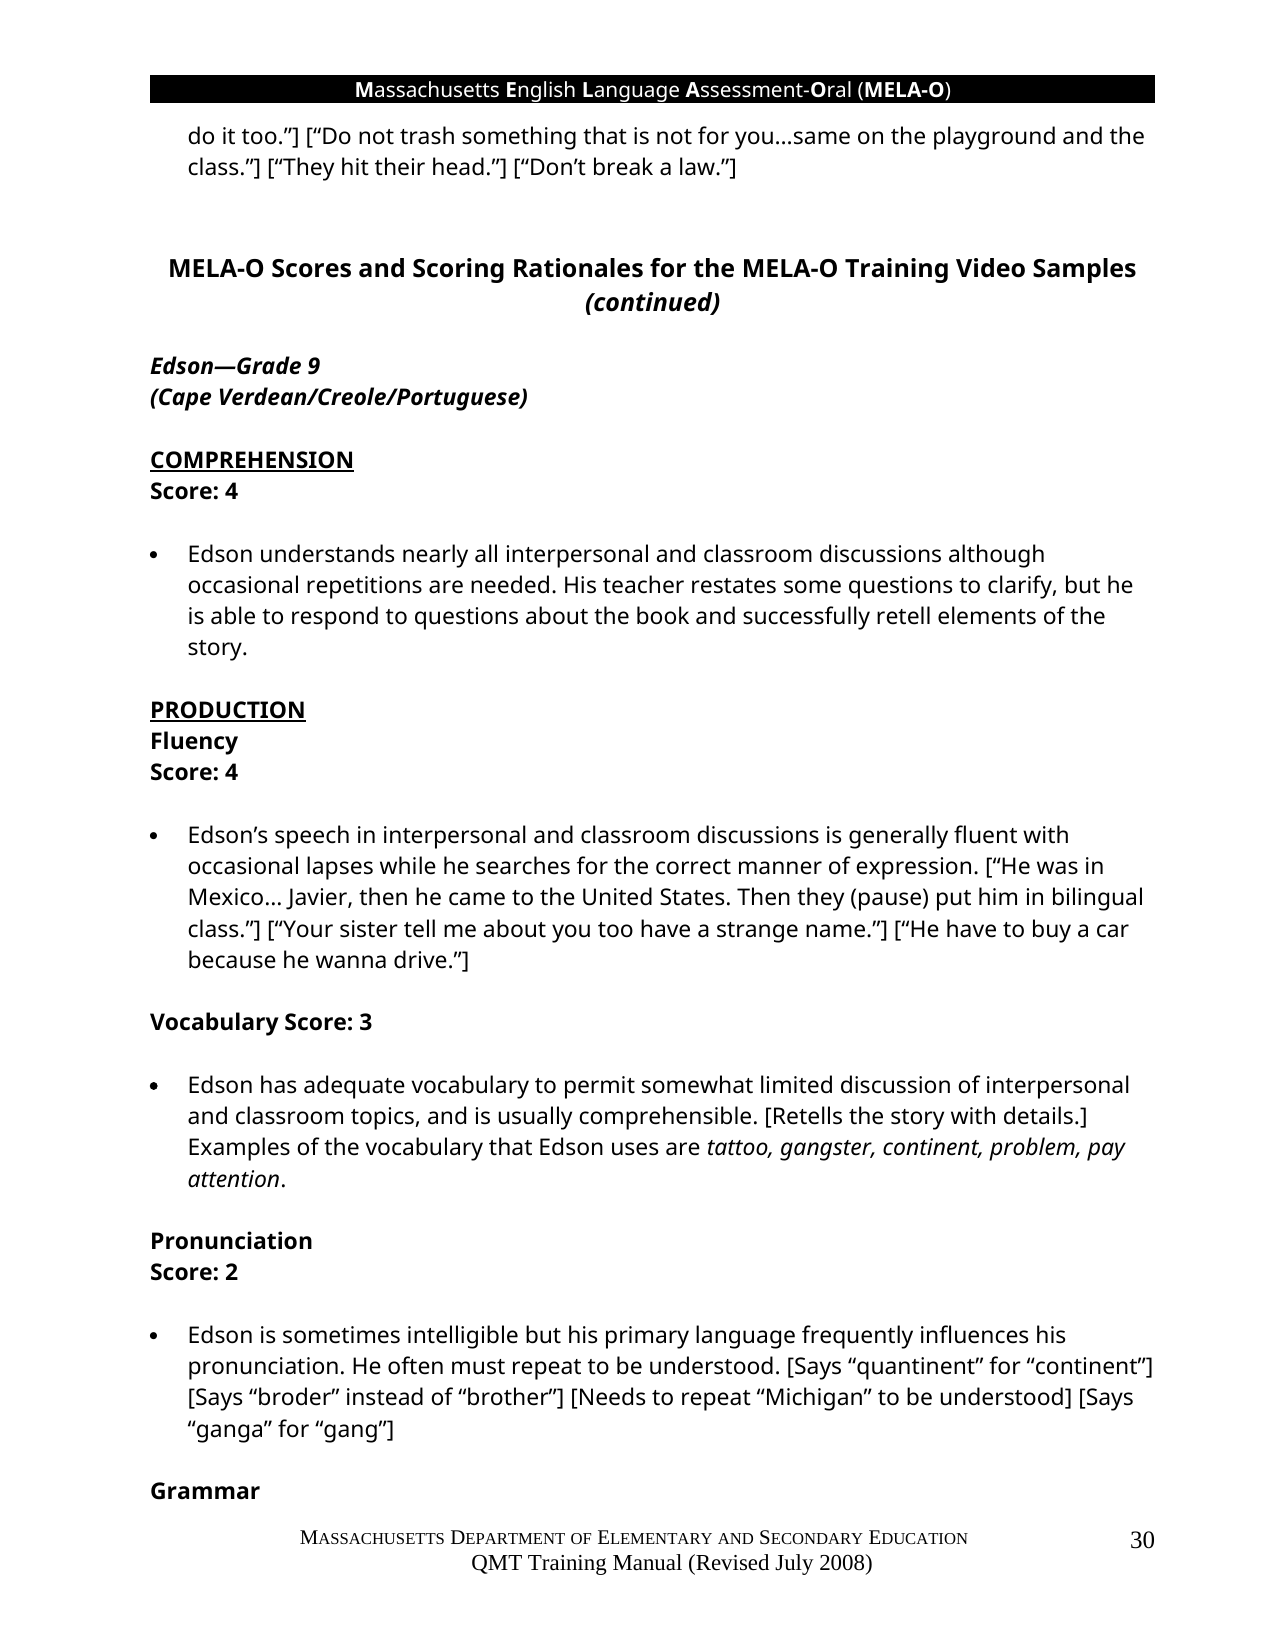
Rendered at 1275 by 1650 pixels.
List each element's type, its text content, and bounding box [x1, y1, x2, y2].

list Edson has adequate vocabulary to permit somewhat limited discussion of interpersonal and classroom topics, and is usually comprehensible. [Retells the story with details.] Examples of the vocabulary that Edson uses are tattoo, gangster, continent, problem, pay attention. [150, 1069, 1155, 1194]
text Score: 4 [150, 475, 1155, 506]
text COMPREHENSION [150, 444, 1155, 475]
text Score: 2 [150, 1256, 1155, 1287]
list Edson is sometimes intelligible but his primary language frequently influences his pronunciation. He often must repeat to be understood. [Says “quantinent” for “continent”] [Says “broder” instead of “brother”] [Needs to repeat “” to be understood] [Says “ganga” for “gang”] [150, 1319, 1155, 1444]
text Edson—Grade 9 [150, 350, 1155, 381]
text Vocabulary Score: 3 [150, 1006, 1155, 1037]
text Pronunciation [150, 1225, 1155, 1256]
text (Cape Verdean/Creole/Portuguese) [150, 381, 1155, 412]
list Edson’s speech in interpersonal and classroom discussions is generally fluent with occasional lapses while he searches for the correct manner of expression. [“He was in … Javier, then he came to the . Then they (pause) put him in bilingual class.”] [“Your sister tell me about you too have a strange name.”] [“He have to buy a car because he wanna drive.”] [150, 819, 1155, 975]
list Edson understands nearly all interpersonal and classroom discussions although occasional repetitions are needed. His teacher restates some questions to clarify, but he is able to respond to questions about the book and successfully retell elements of the story. [150, 537, 1155, 662]
text MELA-O Scores and Scoring Rationales for the MELA-O Training Video Samples (continued) [150, 251, 1155, 319]
text Fluency [150, 725, 1155, 756]
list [150, 120, 1155, 182]
text Score: 4 [150, 756, 1155, 787]
text Grammar [150, 1475, 1155, 1506]
text PRODUCTION [150, 694, 1155, 725]
